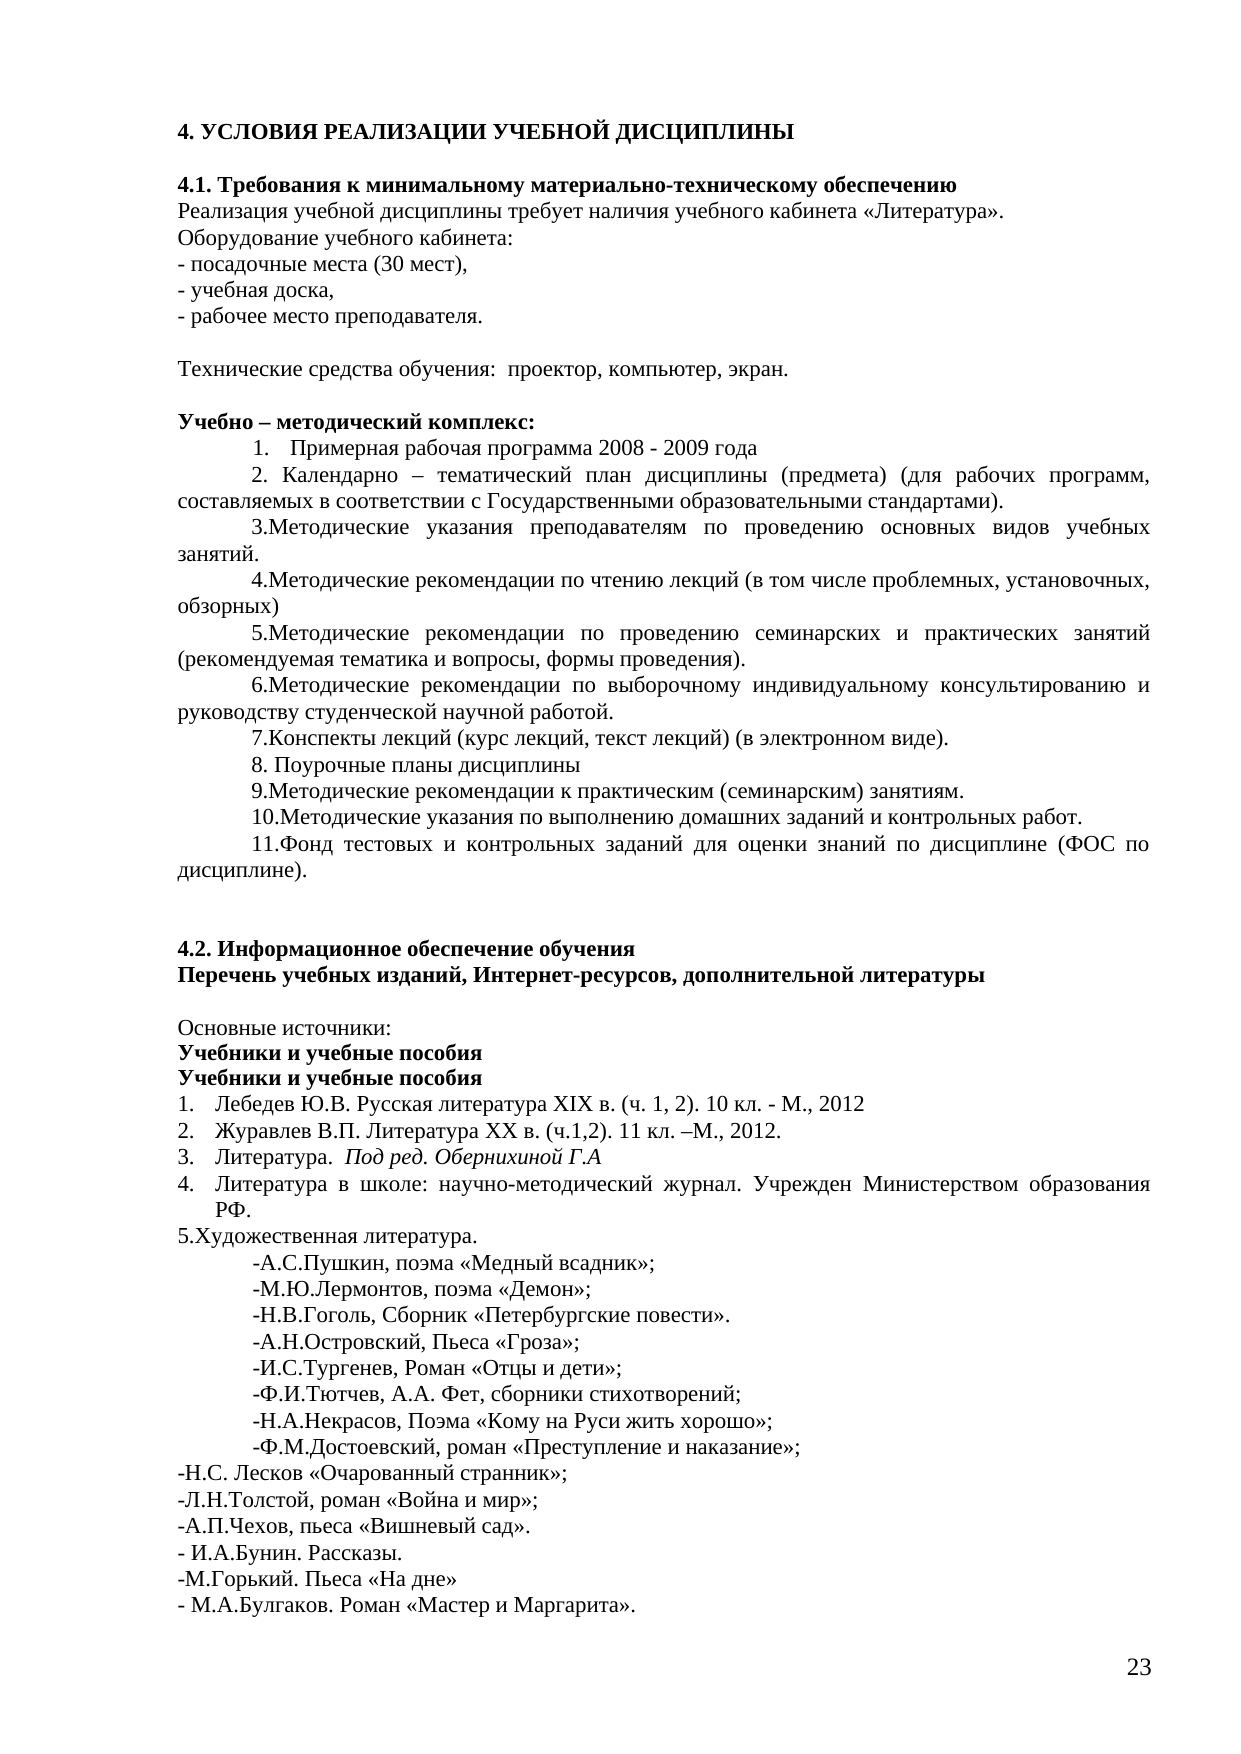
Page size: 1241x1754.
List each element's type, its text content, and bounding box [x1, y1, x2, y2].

text -Ф.М.Достоевский, роман «Преступление и наказание»; [252, 1433, 1152, 1459]
text - М.А.Булгаков. Роман «Мастер и Маргарита». [177, 1591, 1152, 1618]
text Технические средства обучения: проектор, компьютер, экран. [177, 355, 1152, 382]
text Учебно – методический комплекс: [177, 408, 1152, 434]
text -Н.С. Лесков «Очарованный странник»; [177, 1459, 1152, 1486]
text Реализация учебной дисциплины требует наличия учебного кабинета «Литература». [177, 197, 1152, 223]
text 2. Календарно – тематический план дисциплины (предмета) (для рабочих программ, составляемых в соответствии с Государственными образовательными стандартами). [177, 461, 1152, 513]
text -А.С.Пушкин, поэма «Медный всадник»; [252, 1249, 1152, 1275]
text -М.Горький. Пьеса «На дне» [177, 1565, 1152, 1591]
text 11.Фонд тестовых и контрольных заданий для оценки знаний по дисциплине (ФОС по дисциплине). [177, 830, 1152, 882]
text 6.Методические рекомендации по выборочному индивидуальному консультированию и руководству студенческой научной работой. [177, 672, 1152, 724]
list Лебедев Ю.В. Русская литература XIX в. (ч. 1, 2). 10 кл. - М., 2012 [177, 1091, 1152, 1117]
text 5.Методические рекомендации по проведению семинарских и практических занятий (рекомендуемая тематика и вопросы, формы проведения). [177, 619, 1152, 672]
text -М.Ю.Лермонтов, поэма «Демон»; [252, 1275, 1152, 1301]
text 4.Методические рекомендации по чтению лекций (в том числе проблемных, установочных, обзорных) [177, 566, 1152, 619]
text - учебная доска, [177, 276, 1152, 303]
text Учебники и учебные пособия [177, 1041, 1152, 1066]
text 5.Художественная литература. [177, 1222, 1152, 1249]
text 8. Поурочные планы дисциплины [177, 751, 1152, 777]
subtitle 4. условия реализации УЧЕБНОЙ дисциплины [177, 118, 1152, 144]
text 7.Конспекты лекций (курс лекций, текст лекций) (в электронном виде). [177, 724, 1152, 751]
text -А.П.Чехов, пьеса «Вишневый сад». [177, 1512, 1152, 1538]
list Литература в школе: научно-методический журнал. Учрежден Министерством образования РФ. [177, 1169, 1152, 1222]
text -А.Н.Островский, Пьеса «Гроза»; [252, 1328, 1152, 1354]
list Примерная рабочая программа 2008 - 2009 года [252, 434, 1152, 461]
text Основные источники: [177, 1014, 1152, 1041]
list Журавлев В.П. Литература XX в. (ч.1,2). 11 кл. –М., 2012. [177, 1117, 1152, 1143]
text -Л.Н.Толстой, роман «Война и мир»; [177, 1486, 1152, 1512]
text - рабочее место преподавателя. [177, 303, 1152, 329]
text Перечень учебных изданий, Интернет-ресурсов, дополнительной литературы [177, 961, 1152, 988]
text - посадочные места (30 мест), [177, 250, 1152, 276]
text -Н.В.Гоголь, Сборник «Петербургские повести». [252, 1301, 1152, 1328]
text -Н.А.Некрасов, Поэма «Кому на Руси жить хорошо»; [252, 1407, 1152, 1433]
text Учебники и учебные пособия [177, 1066, 1152, 1091]
text 9.Методические рекомендации к практическим (семинарским) занятиям. [177, 777, 1152, 803]
text 4.1. Требования к минимальному материально-техническому обеспечению [177, 171, 1152, 197]
list Литература. Под ред. Обернихиной Г.А [177, 1143, 1152, 1169]
text - И.А.Бунин. Рассказы. [177, 1538, 1152, 1565]
text 3.Методические указания преподавателям по проведению основных видов учебных занятий. [177, 513, 1152, 566]
text Оборудование учебного кабинета: [177, 223, 1152, 250]
text -Ф.И.Тютчев, А.А. Фет, сборники стихотворений; [252, 1380, 1152, 1407]
text -И.С.Тургенев, Роман «Отцы и дети»; [252, 1354, 1152, 1380]
text 10.Методические указания по выполнению домашних заданий и контрольных работ. [177, 803, 1152, 830]
subtitle 4.2. Информационное обеспечение обучения [177, 935, 1152, 961]
